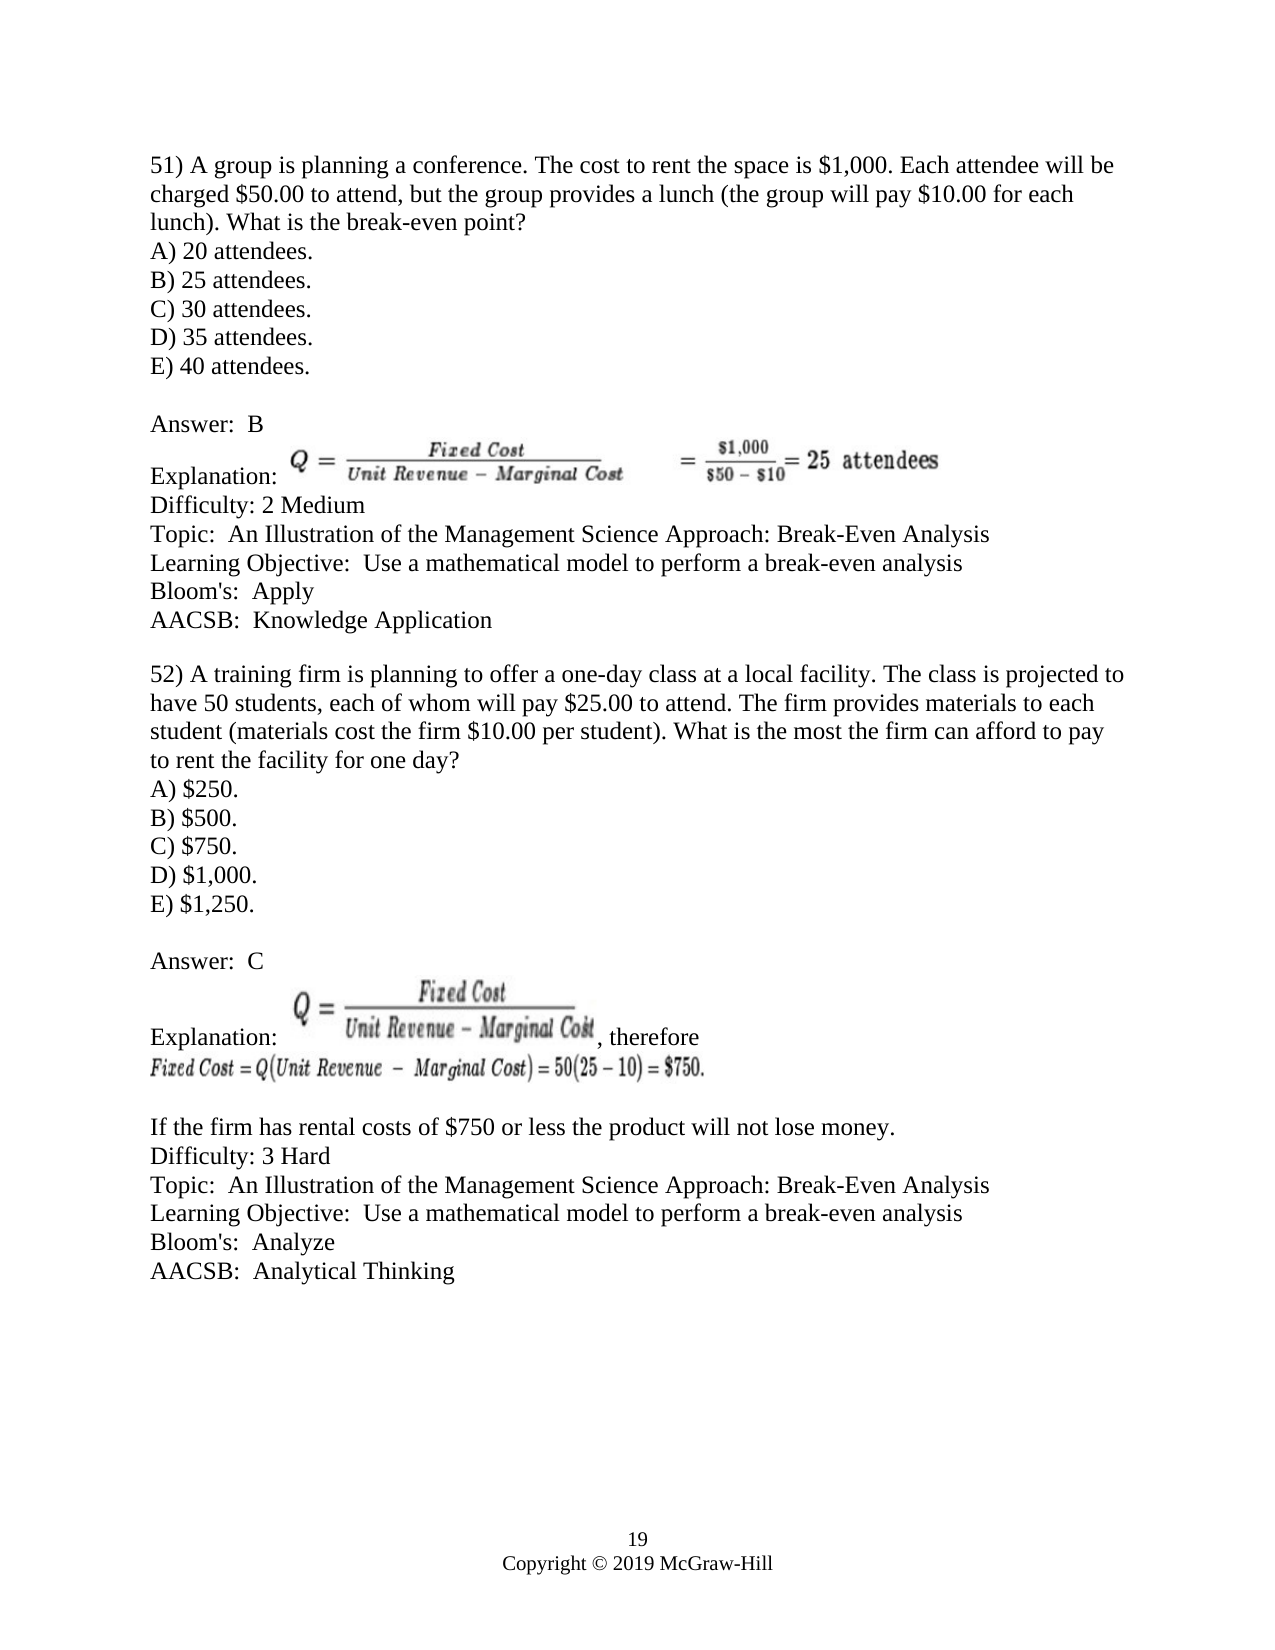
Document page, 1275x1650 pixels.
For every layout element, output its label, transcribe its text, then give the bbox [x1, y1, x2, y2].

text B) 25 attendees. [150, 265, 1125, 294]
text Bloom's: Analyze [150, 1227, 1125, 1256]
text C) $750. [150, 831, 1125, 860]
text D) $1,000. [150, 860, 1125, 889]
text 51) A group is planning a conference. The cost to rent the space is $1,000. Each attendee will be charged $50.00 to attend, but the group provides a lunch (the group will pay $10.00 for each lunch). What is the break-even point? [150, 150, 1125, 236]
text Difficulty: 2 Medium [150, 490, 1125, 519]
text A) $250. [150, 774, 1125, 803]
picture [150, 1051, 705, 1084]
text 52) A training firm is planning to offer a one-day class at a local facility. The class is projected to have 50 students, each of whom will pay $25.00 to attend. The firm provides materials to each student (materials cost the firm $10.00 per student). What is the most the firm can afford to pay to rent the facility for one day? [150, 659, 1125, 774]
text Answer: C [150, 946, 1125, 975]
text B) $500. [150, 803, 1125, 831]
text Topic: An Illustration of the Management Science Approach: Break-Even Analysis [150, 1170, 1125, 1198]
picture [290, 975, 597, 1046]
text E) 40 attendees. [150, 351, 1125, 380]
text Difficulty: 3 Hard [150, 1141, 1125, 1170]
picture [290, 437, 942, 485]
text AACSB: Knowledge Application [150, 605, 1125, 634]
text AACSB: Analytical Thinking [150, 1256, 1125, 1285]
text Learning Objective: Use a mathematical model to perform a break-even analysis [150, 1198, 1125, 1227]
text A) 20 attendees. [150, 236, 1125, 265]
text E) $1,250. [150, 889, 1125, 918]
text Answer: B [150, 409, 1125, 437]
text If the firm has rental costs of $750 or less the product will not lose money. [150, 1112, 1125, 1141]
text D) 35 attendees. [150, 322, 1125, 351]
text Topic: An Illustration of the Management Science Approach: Break-Even Analysis [150, 519, 1125, 548]
text C) 30 attendees. [150, 294, 1125, 322]
text Learning Objective: Use a mathematical model to perform a break-even analysis [150, 548, 1125, 576]
text Bloom's: Apply [150, 576, 1125, 605]
